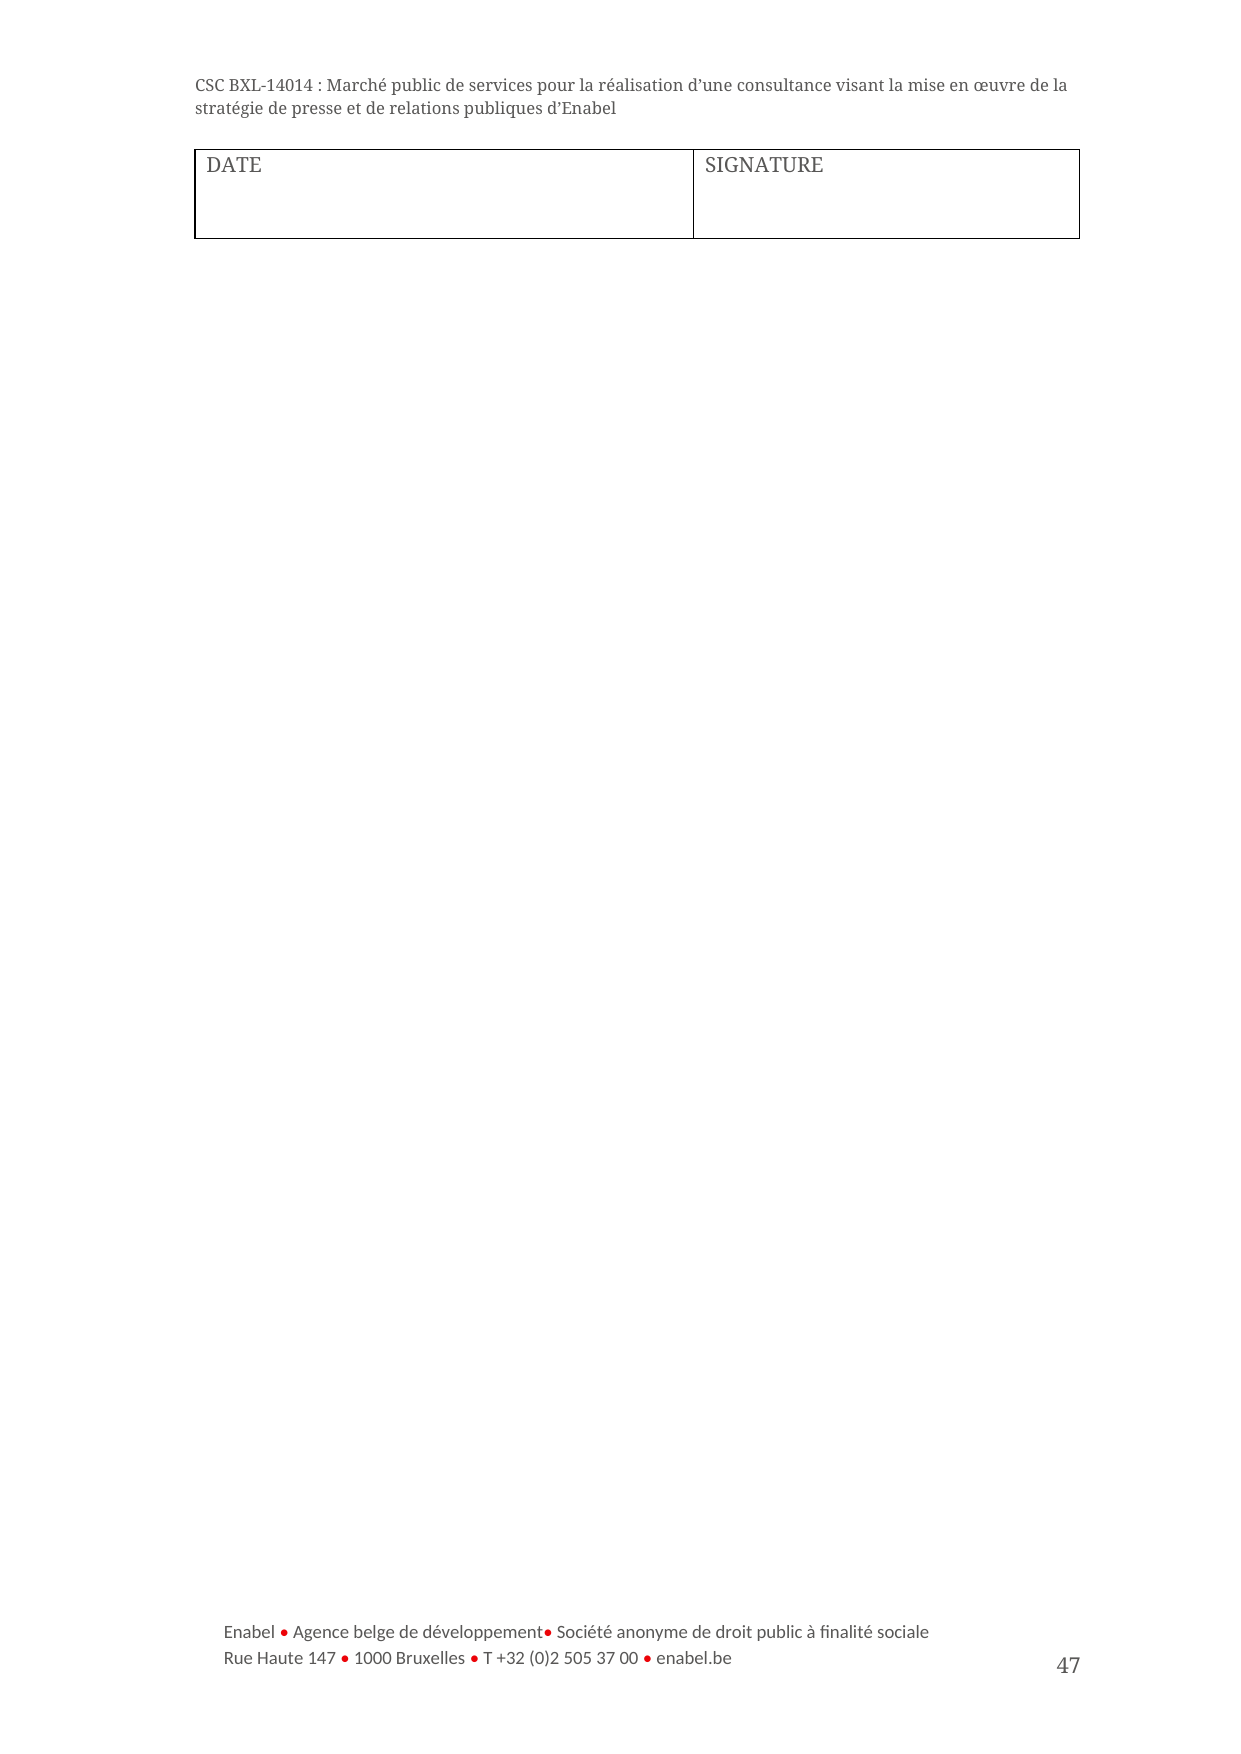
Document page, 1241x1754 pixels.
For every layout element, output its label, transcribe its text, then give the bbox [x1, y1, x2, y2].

table_cell DATE [196, 150, 693, 238]
table_cell SIGNATURE [694, 150, 1079, 238]
